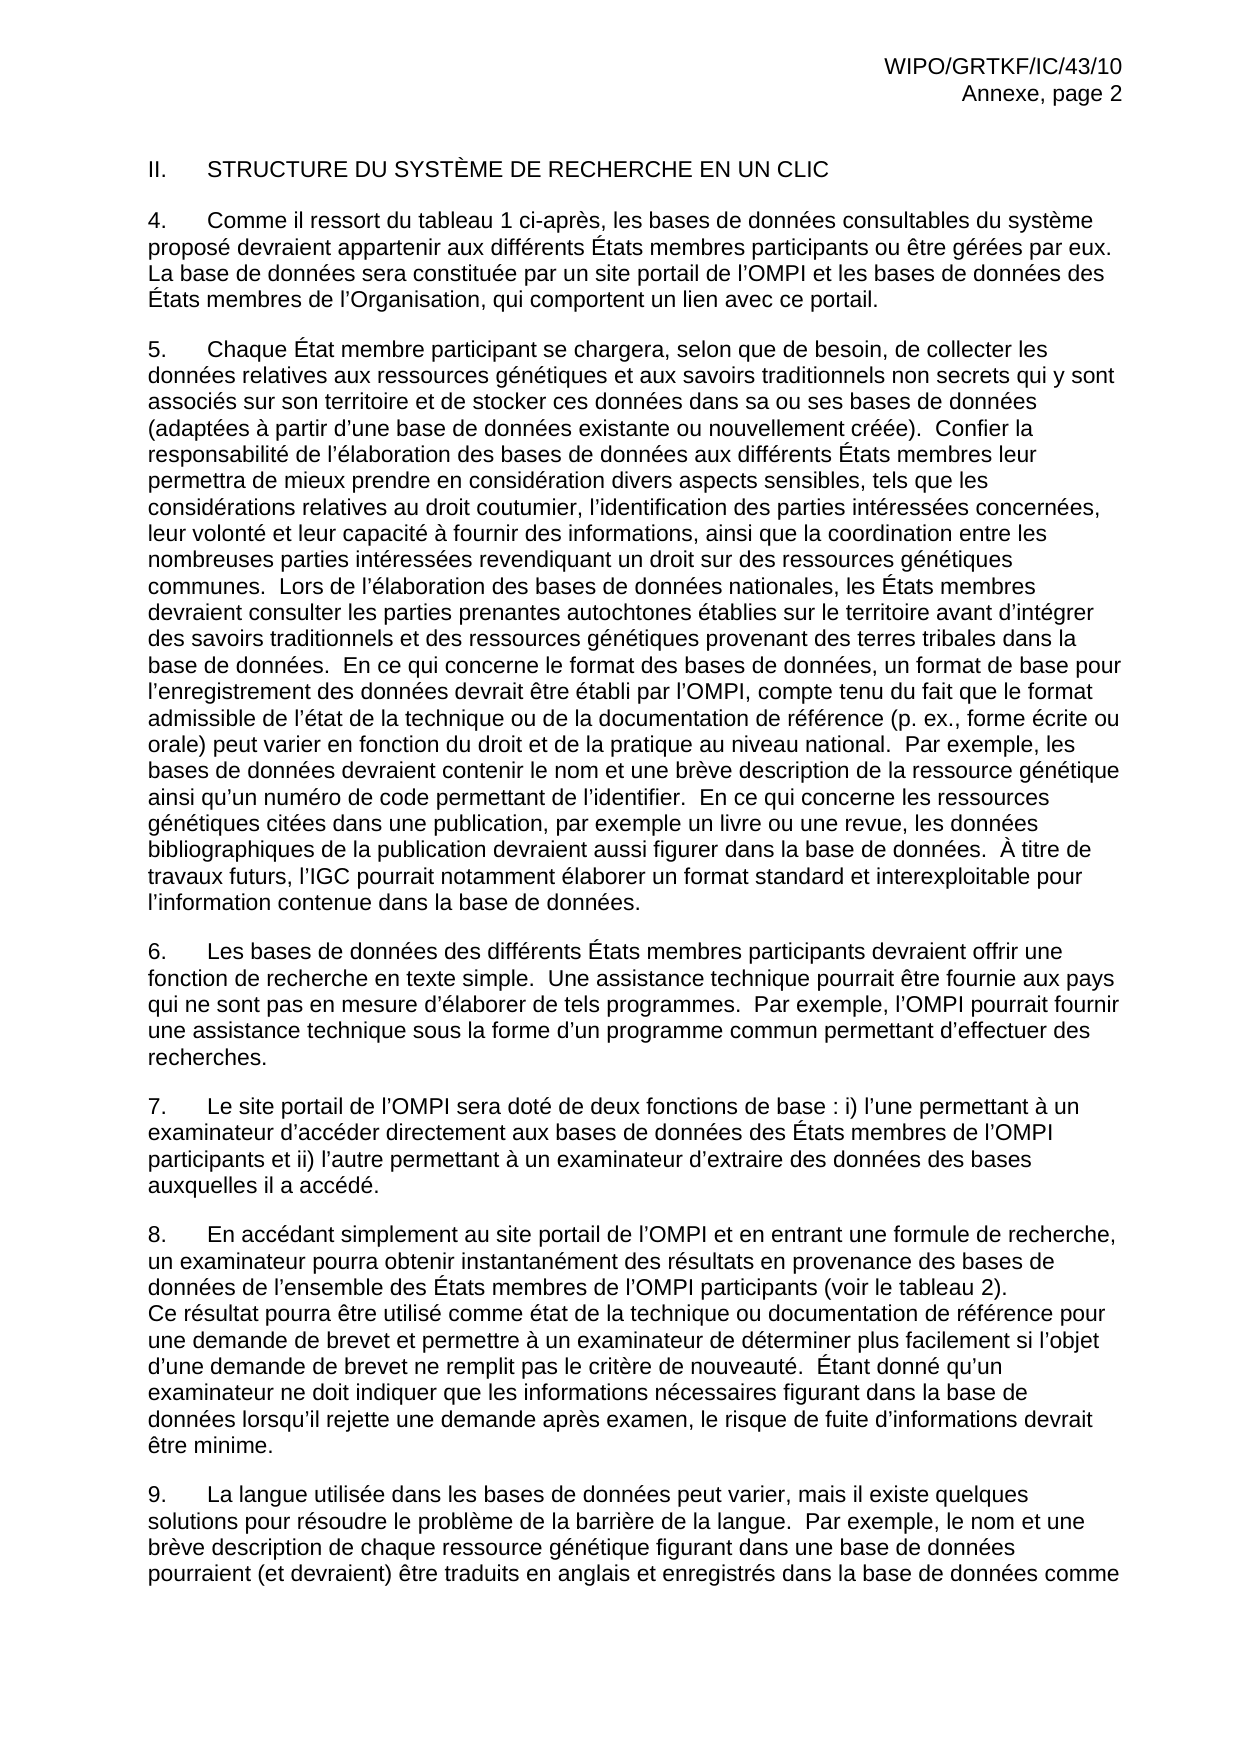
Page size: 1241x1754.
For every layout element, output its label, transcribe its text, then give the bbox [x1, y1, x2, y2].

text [148, 1481, 1122, 1587]
text Comme il ressort du tableau 1 ci-après, les bases de données consultables du système proposé devraient appartenir aux différents États membres participants ou être gérées par eux. La base de données sera constituée par un site portail de l’OMPI et les bases de données des États membres de l’Organisation, qui comportent un lien avec ce portail. [148, 207, 1122, 313]
text Le site portail de l’OMPI sera doté de deux fonctions de base : i) l’une permettant à un examinateur d’accéder directement aux bases de données des États membres de l’OMPI participants et ii) l’autre permettant à un examinateur d’extraire des données des bases auxquelles il a accédé. [148, 1093, 1122, 1198]
text Chaque État membre participant se chargera, selon que de besoin, de collecter les données relatives aux ressources génétiques et aux savoirs traditionnels non secrets qui y sont associés sur son territoire et de stocker ces données dans sa ou ses bases de données (adaptées à partir d’une base de données existante ou nouvellement créée). Confier la responsabilité de l’élaboration des bases de données aux différents États membres leur permettra de mieux prendre en considération divers aspects sensibles, tels que les considérations relatives au droit coutumier, l’identification des parties intéressées concernées, leur volonté et leur capacité à fournir des informations, ainsi que la coordination entre les nombreuses parties intéressées revendiquant un droit sur des ressources génétiques communes. Lors de l’élaboration des bases de données nationales, les États membres devraient consulter les parties prenantes autochtones établies sur le territoire avant d’intégrer des savoirs traditionnels et des ressources génétiques provenant des terres tribales dans la base de données. En ce qui concerne le format des bases de données, un format de base pour l’enregistrement des données devrait être établi par l’OMPI, compte tenu du fait que le format admissible de l’état de la technique ou de la documentation de référence (p. ex., forme écrite ou orale) peut varier en fonction du droit et de la pratique au niveau national. Par exemple, les bases de données devraient contenir le nom et une brève description de la ressource génétique ainsi qu’un numéro de code permettant de l’identifier. En ce qui concerne les ressources génétiques citées dans une publication, par exemple un livre ou une revue, les données bibliographiques de la publication devraient aussi figurer dans la base de données. À titre de travaux futurs, l’IGC pourrait notamment élaborer un format standard et interexploitable pour l’information contenue dans la base de données. [148, 336, 1122, 915]
text En accédant simplement au site portail de l’OMPI et en entrant une formule de recherche, un examinateur pourra obtenir instantanément des résultats en provenance des bases de données de l’ensemble des États membres de l’OMPI participants (voir le tableau 2). Ce résultat pourra être utilisé comme état de la technique ou documentation de référence pour une demande de brevet et permettre à un examinateur de déterminer plus facilement si l’objet d’une demande de brevet ne remplit pas le critère de nouveauté. Étant donné qu’un examinateur ne doit indiquer que les informations nécessaires figurant dans la base de données lorsqu’il rejette une demande après examen, le risque de fuite d’informations devrait être minime. [148, 1221, 1122, 1458]
text STRUCTURE DU SYSTÈME DE RECHERCHE EN UN CLIC [148, 156, 1122, 182]
text Les bases de données des différents États membres participants devraient offrir une fonction de recherche en texte simple. Une assistance technique pourrait être fournie aux pays qui ne sont pas en mesure d’élaborer de tels programmes. Par exemple, l’OMPI pourrait fournir une assistance technique sous la forme d’un programme commun permettant d’effectuer des recherches. [148, 938, 1122, 1070]
